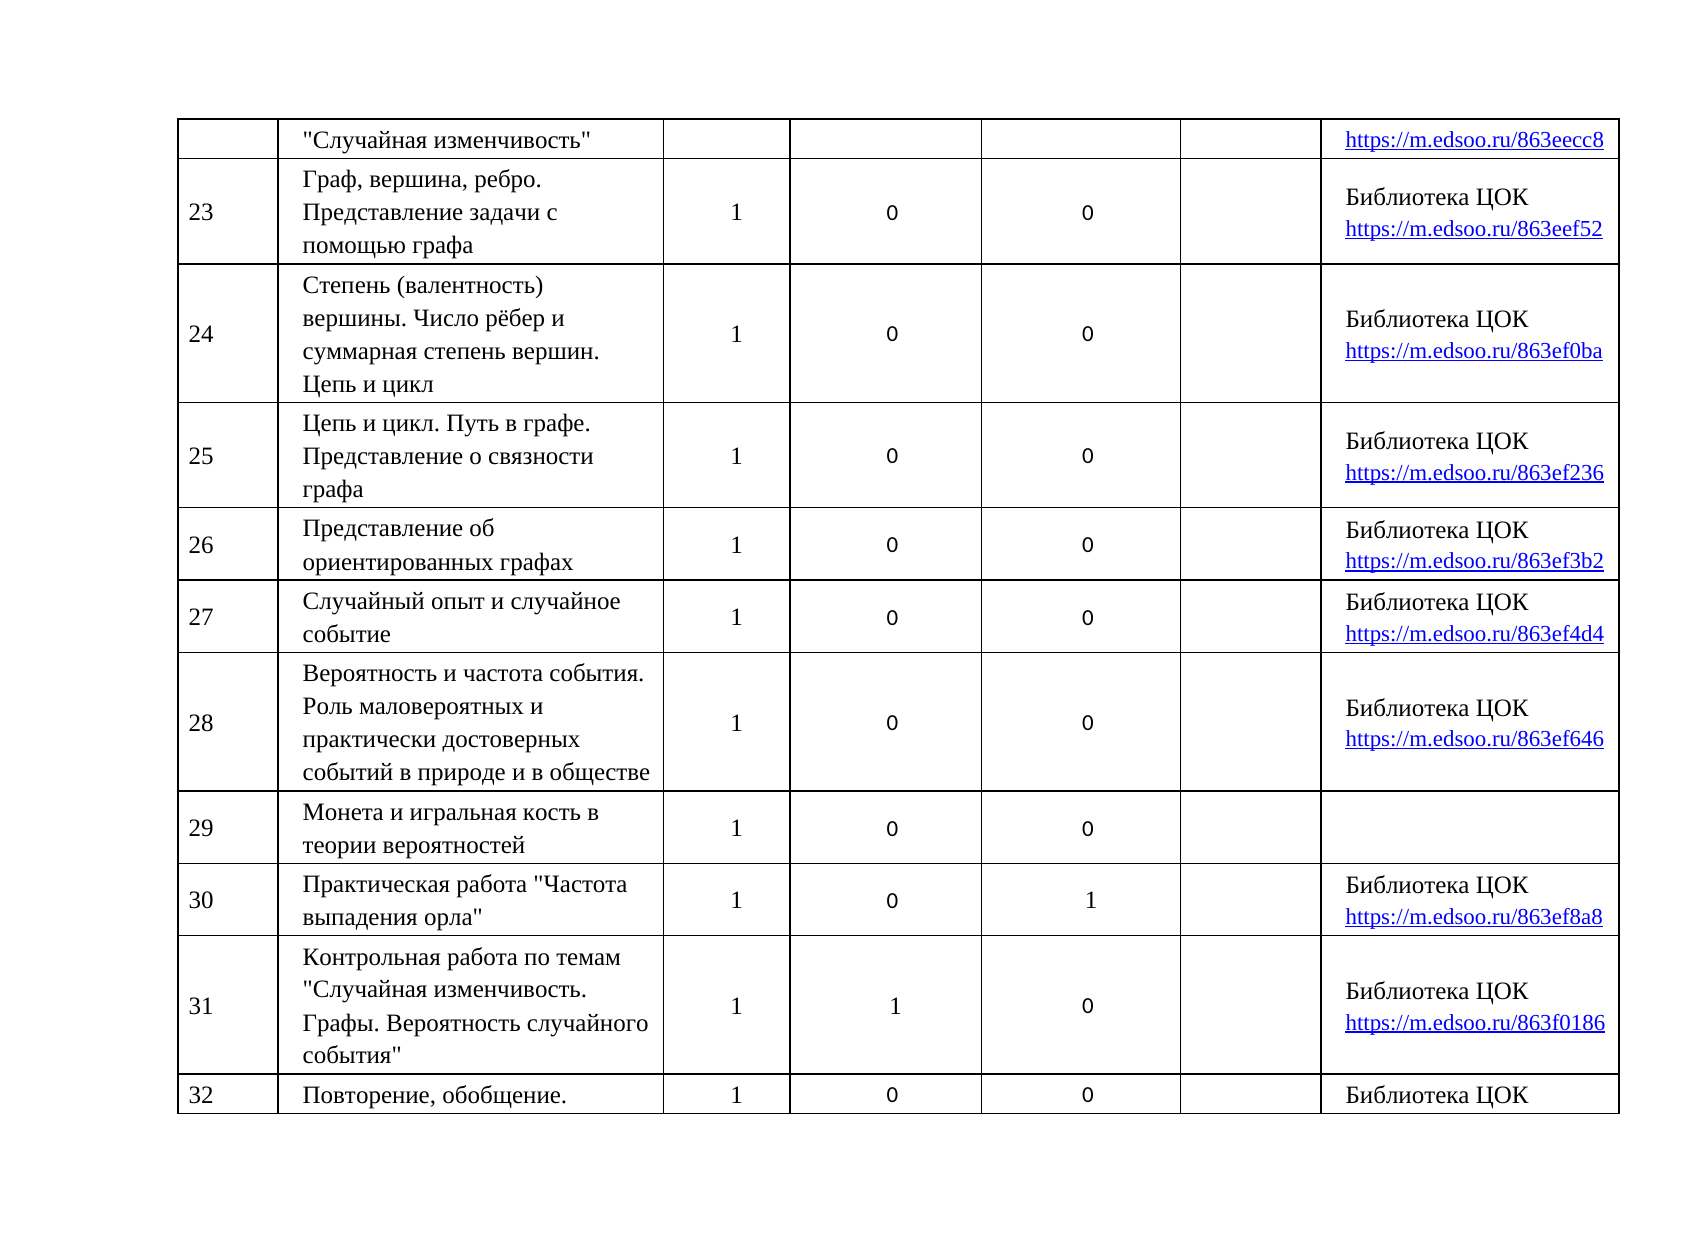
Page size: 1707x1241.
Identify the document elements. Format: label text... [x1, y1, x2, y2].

table_cell 0 [982, 936, 1180, 1073]
table_cell 0 [982, 159, 1180, 263]
table_cell 0 [791, 508, 981, 579]
table_cell [1181, 265, 1320, 401]
table_cell 27 [179, 581, 277, 652]
table_cell 1 [664, 508, 789, 579]
table_cell 1 [664, 159, 789, 263]
table_cell 1 [982, 120, 1180, 157]
table_cell Контрольная работа по темам "Случайная изменчивость. Графы. Вероятность случайного события" [279, 936, 663, 1073]
table_cell Библиотека ЦОК https://m.edsoo.ru/863ef646 [1322, 653, 1618, 790]
table_cell 30 [179, 864, 277, 935]
table_cell Представление об ориентированных графах [279, 508, 663, 579]
table_cell 0 [982, 653, 1180, 790]
table_cell 32 [179, 1075, 277, 1113]
table_cell 0 [982, 508, 1180, 579]
table_cell 1 [664, 403, 789, 507]
table_cell Граф, вершина, ребро. Представление задачи с помощью графа [279, 159, 663, 263]
table_cell 0 [791, 864, 981, 935]
table_cell [1181, 653, 1320, 790]
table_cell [279, 120, 663, 157]
table_cell 0 [982, 403, 1180, 507]
table_cell 31 [179, 936, 277, 1073]
table_cell 0 [791, 581, 981, 652]
table_cell 26 [179, 508, 277, 579]
table_cell 0 [982, 1075, 1180, 1113]
table_cell 0 [982, 792, 1180, 862]
table_cell 0 [791, 403, 981, 507]
table_cell 0 [982, 581, 1180, 652]
table_cell Цепь и цикл. Путь в графе. Представление о связности графа [279, 403, 663, 507]
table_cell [1322, 120, 1618, 157]
table_cell Библиотека ЦОК https://m.edsoo.ru/863ef3b2 [1322, 508, 1618, 579]
table_cell 1 [664, 581, 789, 652]
table_cell [1181, 864, 1320, 935]
table_cell 0 [982, 265, 1180, 401]
table_cell Библиотека ЦОК https://m.edsoo.ru/863ef4d4 [1322, 581, 1618, 652]
table_cell 0 [791, 159, 981, 263]
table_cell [1322, 1075, 1618, 1113]
table_cell 1 [664, 936, 789, 1073]
table_cell [1181, 120, 1320, 157]
table_cell Степень (валентность) вершины. Число рёбер и суммарная степень вершин. Цепь и цикл [279, 265, 663, 401]
table_cell 1 [664, 1075, 789, 1113]
table_cell 0 [791, 792, 981, 862]
table_cell 1 [664, 653, 789, 790]
table_cell [1181, 159, 1320, 263]
table_cell Практическая работа "Частота выпадения орла" [279, 864, 663, 935]
table_cell 1 [791, 936, 981, 1073]
table_cell [1181, 403, 1320, 507]
table_cell Библиотека ЦОК https://m.edsoo.ru/863ef0ba [1322, 265, 1618, 401]
table_cell 0 [791, 1075, 981, 1113]
table_cell [1181, 581, 1320, 652]
table_cell 1 [664, 265, 789, 401]
table_cell 0 [791, 653, 981, 790]
table_cell 1 [664, 120, 789, 157]
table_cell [279, 1075, 663, 1113]
table_cell Библиотека ЦОК https://m.edsoo.ru/863f0186 [1322, 936, 1618, 1073]
table_cell 23 [179, 159, 277, 263]
table_cell Случайный опыт и случайное событие [279, 581, 663, 652]
table_cell [1181, 792, 1320, 862]
table_cell 25 [179, 403, 277, 507]
table_cell 1 [664, 864, 789, 935]
table_cell 0 [791, 120, 981, 157]
table_cell Монета и игральная кость в теории вероятностей [279, 792, 663, 862]
table_cell 22 [179, 120, 277, 157]
table_cell Библиотека ЦОК https://m.edsoo.ru/863eef52 [1322, 159, 1618, 263]
table_cell [1322, 792, 1618, 862]
table_cell [1181, 1075, 1320, 1113]
table_cell 0 [791, 265, 981, 401]
table_cell 29 [179, 792, 277, 862]
table_cell 28 [179, 653, 277, 790]
table_cell 1 [664, 792, 789, 862]
table_cell Библиотека ЦОК https://m.edsoo.ru/863ef8a8 [1322, 864, 1618, 935]
table_cell [1181, 508, 1320, 579]
table_cell Библиотека ЦОК https://m.edsoo.ru/863ef236 [1322, 403, 1618, 507]
table_cell [1181, 936, 1320, 1073]
table_cell Вероятность и частота события. Роль маловероятных и практически достоверных событий в природе и в обществе [279, 653, 663, 790]
table_cell 1 [982, 864, 1180, 935]
table_cell 24 [179, 265, 277, 401]
